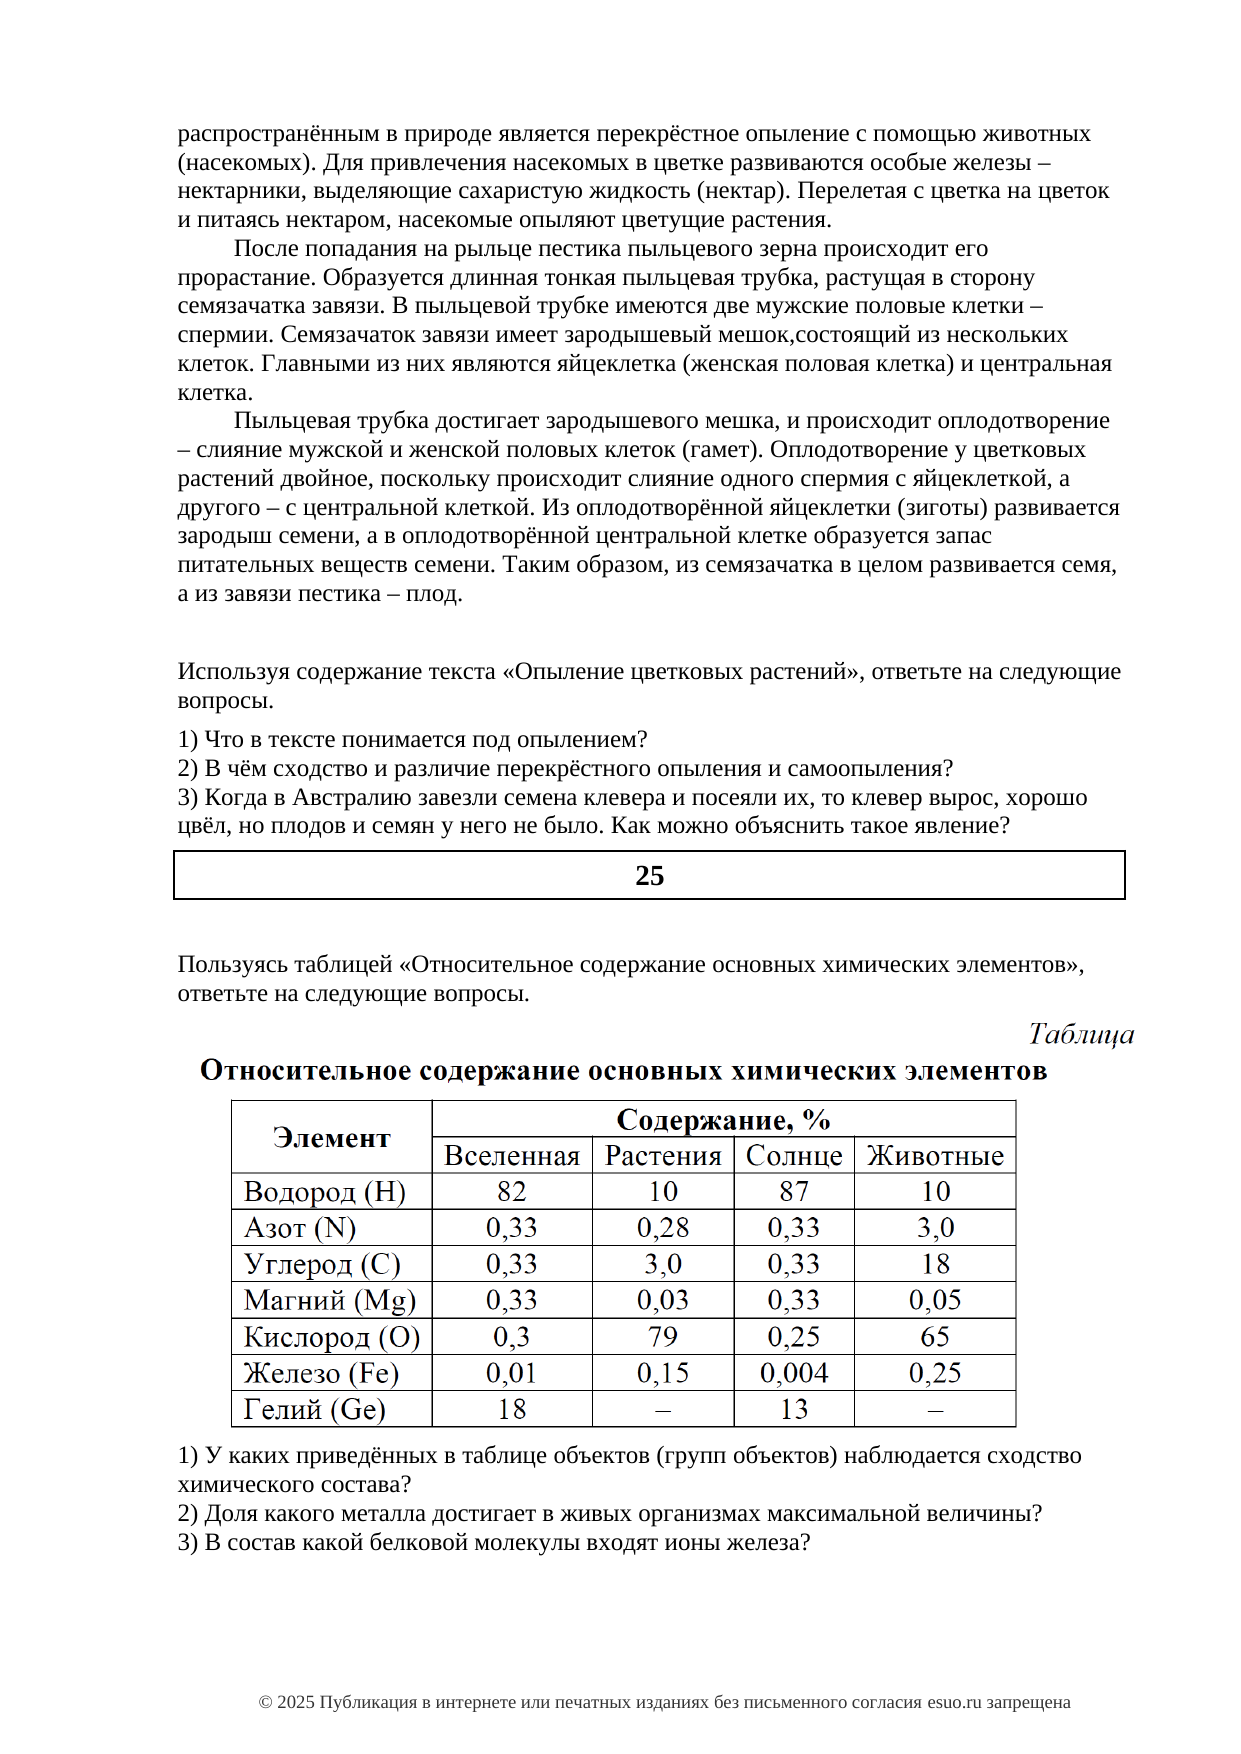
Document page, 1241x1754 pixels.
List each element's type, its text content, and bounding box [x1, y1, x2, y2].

picture [196, 1017, 1142, 1430]
text 1) Что в тексте понимается под опылением? 2) В чём сходство и различие перекрёстного опыления и самоопыления? 3) Когда в Австралию завезли семена клевера и посеяли их, то клевер вырос, хорошо цвёл, но плодов и семян у него не было. Как можно объяснить такое явление? [177, 724, 1122, 839]
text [177, 118, 1122, 607]
subtitle 25 [175, 852, 1124, 898]
text Пользуясь таблицей «Относительное содержание основных химических элементов», ответьте на следующие вопросы. [177, 949, 1122, 1007]
text Используя содержание текста «Опыление цветковых растений», ответьте на следующие вопросы. [177, 656, 1122, 714]
text 1) У каких приведённых в таблице объектов (групп объектов) наблюдается сходство химического состава? 2) Доля какого металла достигает в живых организмах максимальной величины? 3) В состав какой белковой молекулы входят ионы железа? [177, 1440, 1122, 1555]
